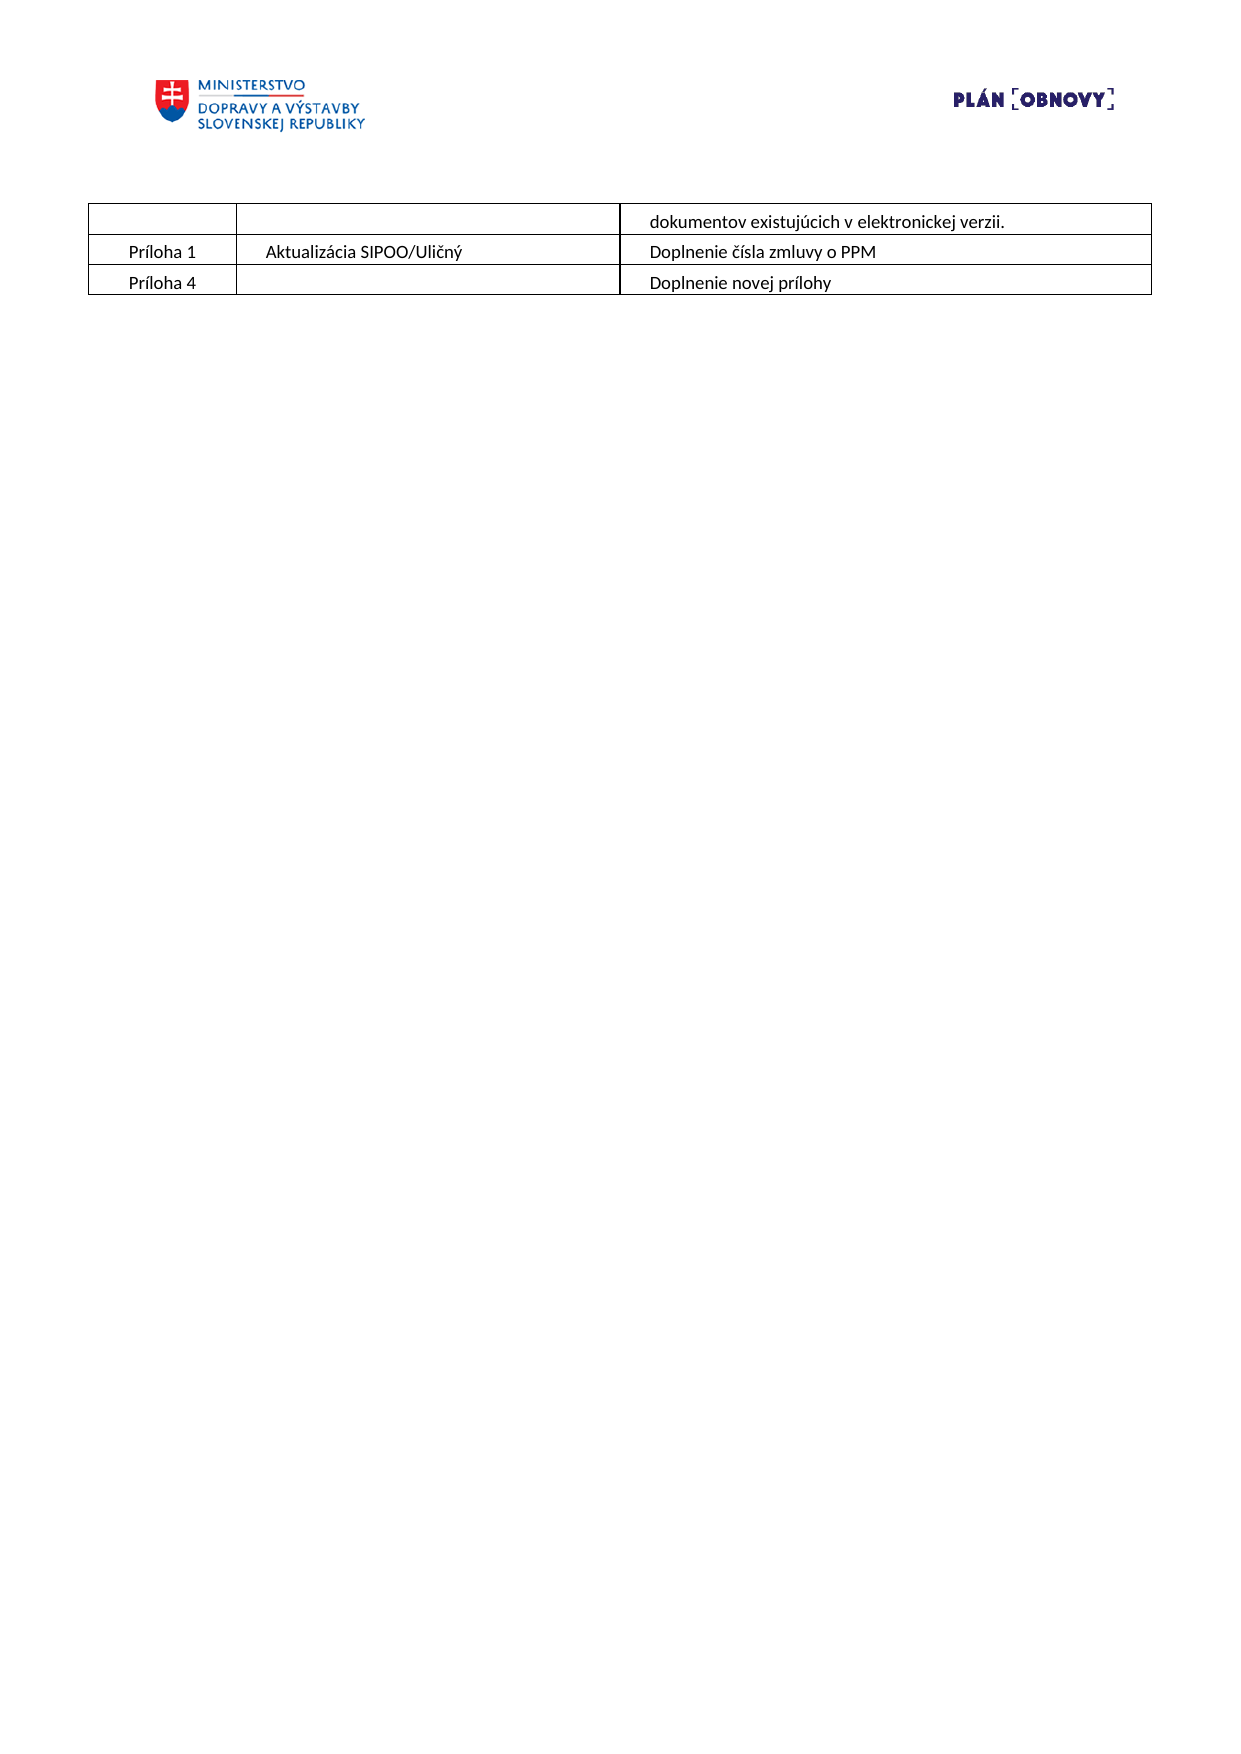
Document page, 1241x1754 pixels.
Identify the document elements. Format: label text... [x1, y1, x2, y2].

picture [942, 63, 1124, 134]
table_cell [621, 204, 1151, 233]
table_cell Príloha 1 [89, 235, 236, 264]
table_cell [237, 265, 619, 294]
picture [150, 73, 372, 137]
table_cell Príloha 4 [89, 265, 236, 294]
table_cell Doplnenie novej prílohy [621, 265, 1151, 294]
table_cell Aktualizácia SIPOO/Uličný [237, 235, 619, 264]
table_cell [237, 204, 619, 233]
table_cell Doplnenie čísla zmluvy o PPM [621, 235, 1151, 264]
table_cell 9 [89, 204, 236, 233]
